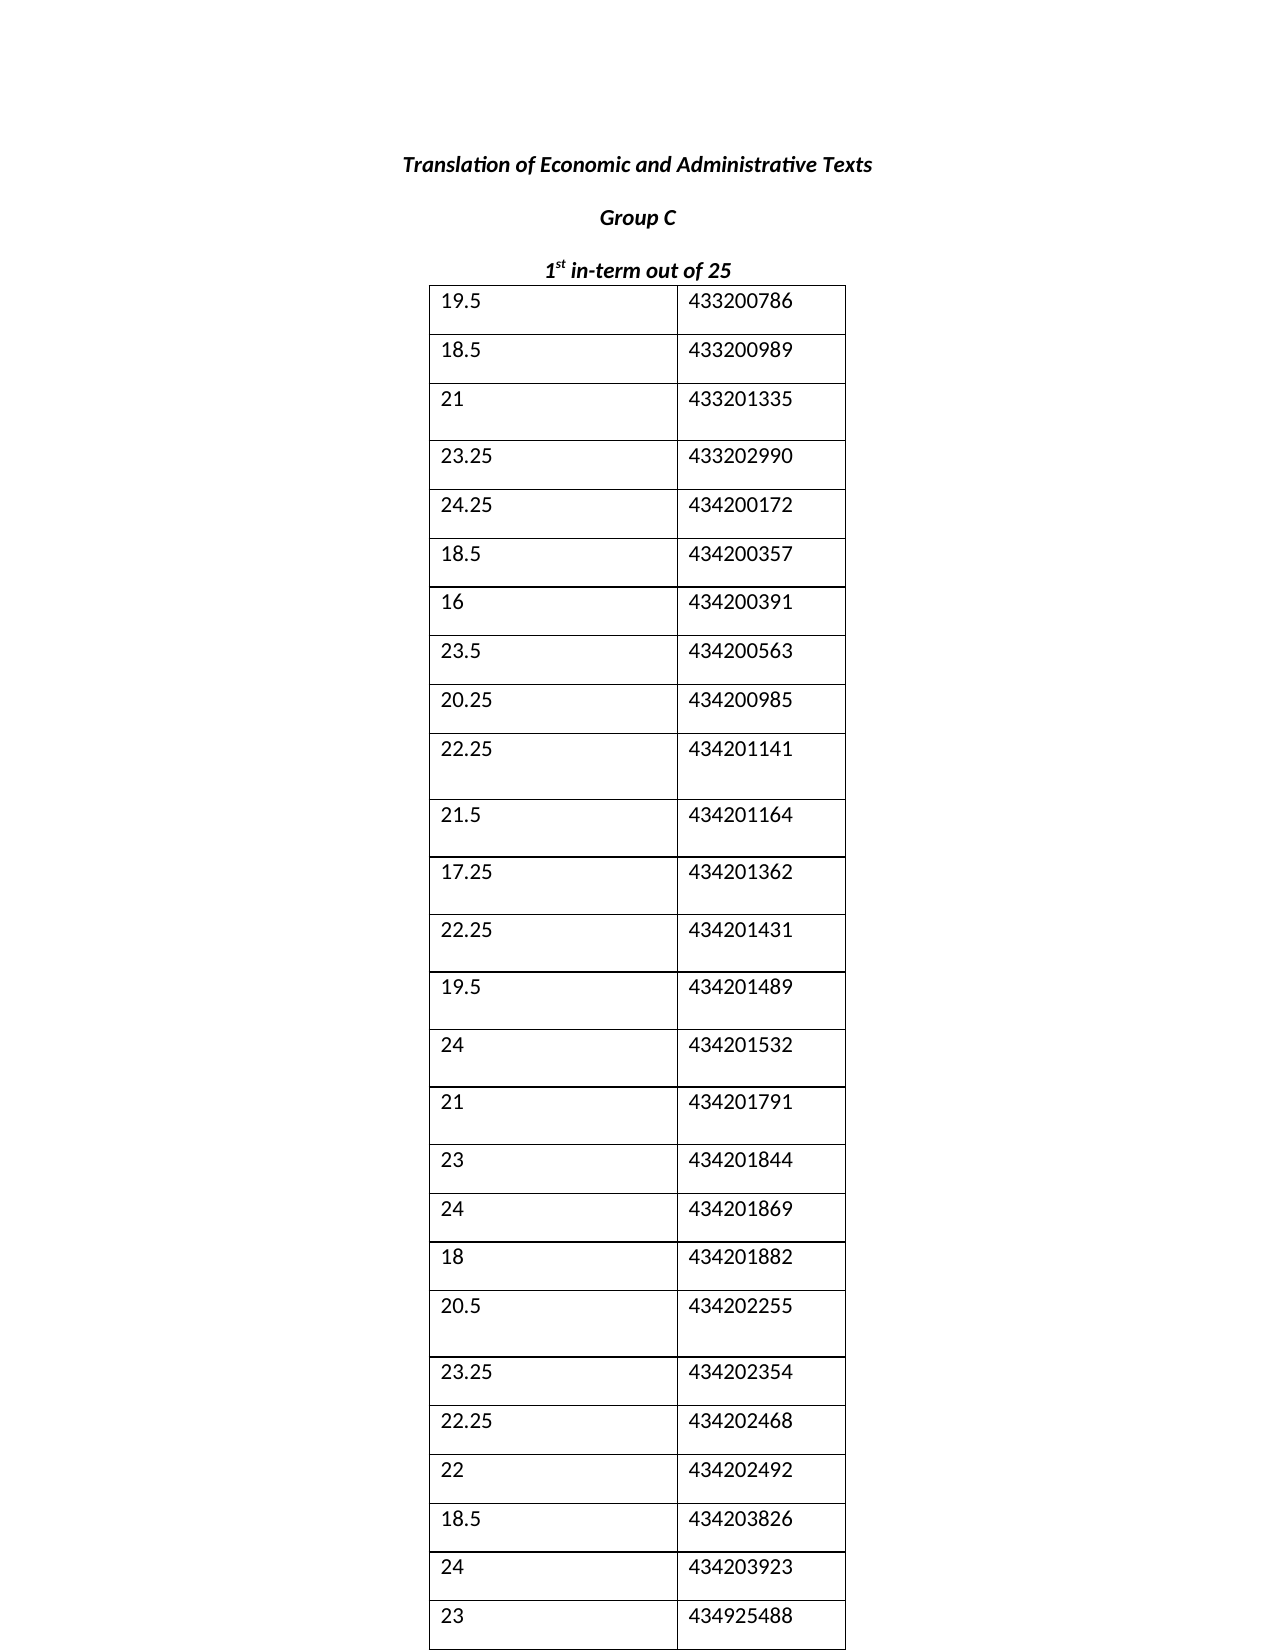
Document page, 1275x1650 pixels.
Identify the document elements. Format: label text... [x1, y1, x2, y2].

table_cell 434201844 [678, 1145, 845, 1193]
table_cell 24 [430, 1553, 677, 1600]
table_cell 434201869 [678, 1194, 845, 1241]
table_cell 24 [430, 1194, 677, 1241]
table_cell 434203923 [678, 1553, 845, 1600]
table_cell 433200989 [678, 335, 845, 383]
table_cell 23.5 [430, 636, 677, 684]
table_cell 433201335 [678, 384, 845, 440]
table_cell 23 [430, 1145, 677, 1193]
text Group C [150, 203, 1125, 231]
table_cell 434201431 [678, 915, 845, 971]
table_cell 18.5 [430, 539, 677, 586]
table_cell 434200563 [678, 636, 845, 684]
table_cell 22.25 [430, 1406, 677, 1454]
table_cell 434201141 [678, 734, 845, 799]
table_cell 18 [430, 1243, 677, 1290]
table_cell 434200172 [678, 490, 845, 538]
table_cell 434202255 [678, 1291, 845, 1356]
table_cell 20.25 [430, 685, 677, 733]
table_cell 433202990 [678, 441, 845, 489]
table_cell 434200391 [678, 588, 845, 635]
table_cell 20.5 [430, 1291, 677, 1356]
table_cell 23.25 [430, 1358, 677, 1405]
table_cell 434201532 [678, 1030, 845, 1086]
table_cell 434202354 [678, 1358, 845, 1405]
table_cell 22.25 [430, 915, 677, 971]
table_cell 434201489 [678, 973, 845, 1029]
table_cell 24.25 [430, 490, 677, 538]
table_cell 434202468 [678, 1406, 845, 1454]
table_cell 16 [430, 588, 677, 635]
text Translation of Economic and Administrative Texts [150, 150, 1125, 178]
table_cell 434201164 [678, 800, 845, 856]
table_cell 18.5 [430, 1504, 677, 1551]
table_cell 18.5 [430, 335, 677, 383]
table_cell 24 [430, 1030, 677, 1086]
table_cell 23 [430, 1601, 677, 1649]
table_cell 434200985 [678, 685, 845, 733]
table_cell 22 [430, 1455, 677, 1503]
table_cell 434200357 [678, 539, 845, 586]
table_cell 17.25 [430, 858, 677, 914]
table_cell 434201791 [678, 1088, 845, 1144]
table_cell 434203826 [678, 1504, 845, 1551]
table_header 433200786 [678, 286, 845, 334]
table_cell 434201362 [678, 858, 845, 914]
table_cell 23.25 [430, 441, 677, 489]
table_cell 434202492 [678, 1455, 845, 1503]
table_cell 434201882 [678, 1243, 845, 1290]
text 1st in-term out of 25 [150, 256, 1125, 284]
table_cell 21 [430, 1088, 677, 1144]
table_cell 21.5 [430, 800, 677, 856]
table_cell 434925488 [678, 1601, 845, 1649]
table_cell 19.5 [430, 973, 677, 1029]
table_cell 21 [430, 384, 677, 440]
table_cell 22.25 [430, 734, 677, 799]
table_header 19.5 [430, 286, 677, 334]
